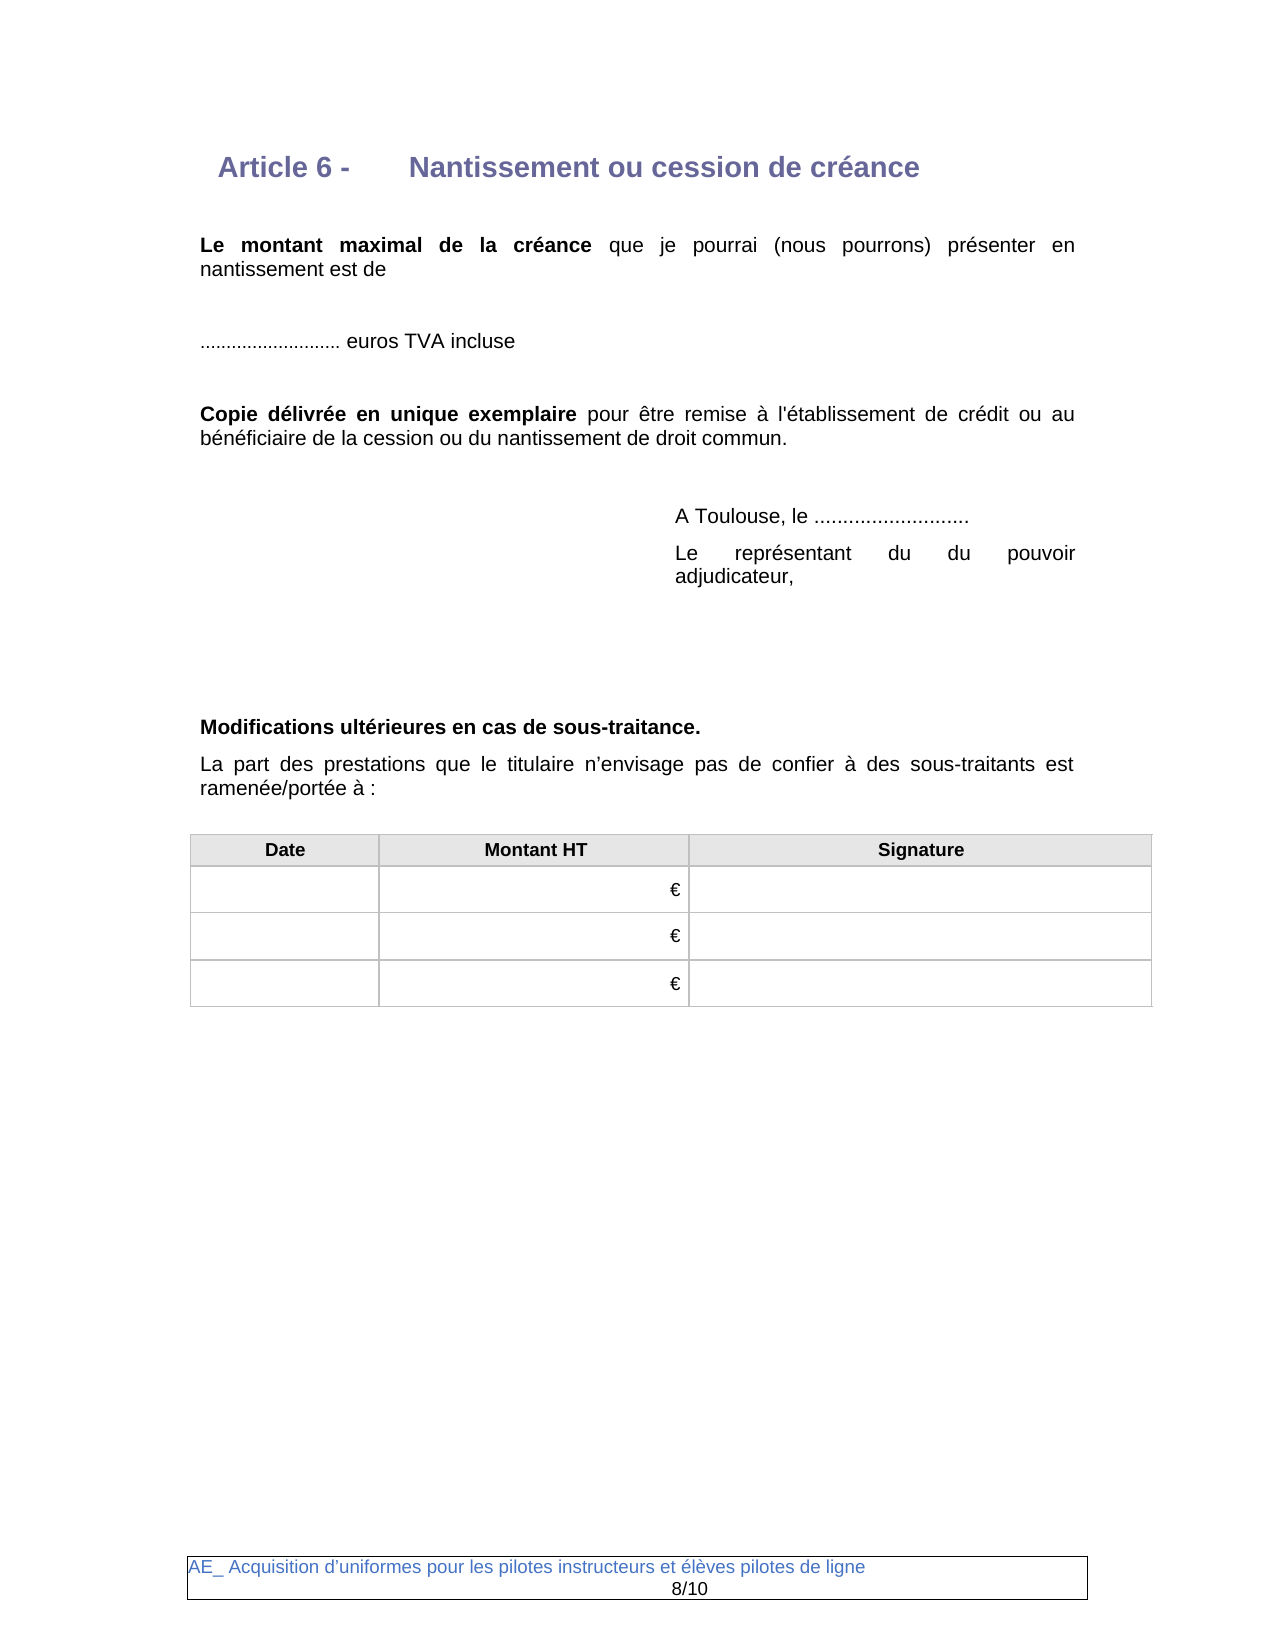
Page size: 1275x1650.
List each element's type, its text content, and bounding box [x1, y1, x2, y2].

table_header Date [191, 835, 378, 865]
table_header Signature [690, 835, 1151, 865]
text A Toulouse, le ........................... [675, 504, 1076, 528]
table_cell [191, 867, 378, 912]
text Le représentant du du pouvoir adjudicateur, [675, 540, 1076, 588]
text Copie délivrée en unique exemplaire pour être remise à l'établissement de crédit ou au bénéficiaire de la cession ou du nantissement de droit commun. [200, 402, 1076, 450]
text La part des prestations que le titulaire n’envisage pas de confier à des sous-traitants est ramenée/portée à : [200, 751, 1076, 799]
text ........................... euros TVA incluse [200, 329, 1076, 353]
table_cell [690, 913, 1151, 959]
table_cell [690, 867, 1151, 912]
table_header Montant HT [380, 835, 688, 865]
subtitle Nantissement ou cession de créance [188, 150, 1087, 183]
text Modifications ultérieures en cas de sous-traitance. [200, 715, 1076, 739]
text Le montant maximal de la créance que je pourrai (nous pourrons) présenter en nantissement est de [200, 232, 1076, 280]
table_cell € [380, 913, 688, 959]
table_cell [191, 913, 378, 959]
table_cell [690, 961, 1151, 1006]
table_cell € [380, 867, 688, 912]
table_cell € [380, 961, 688, 1006]
table_cell [191, 961, 378, 1006]
